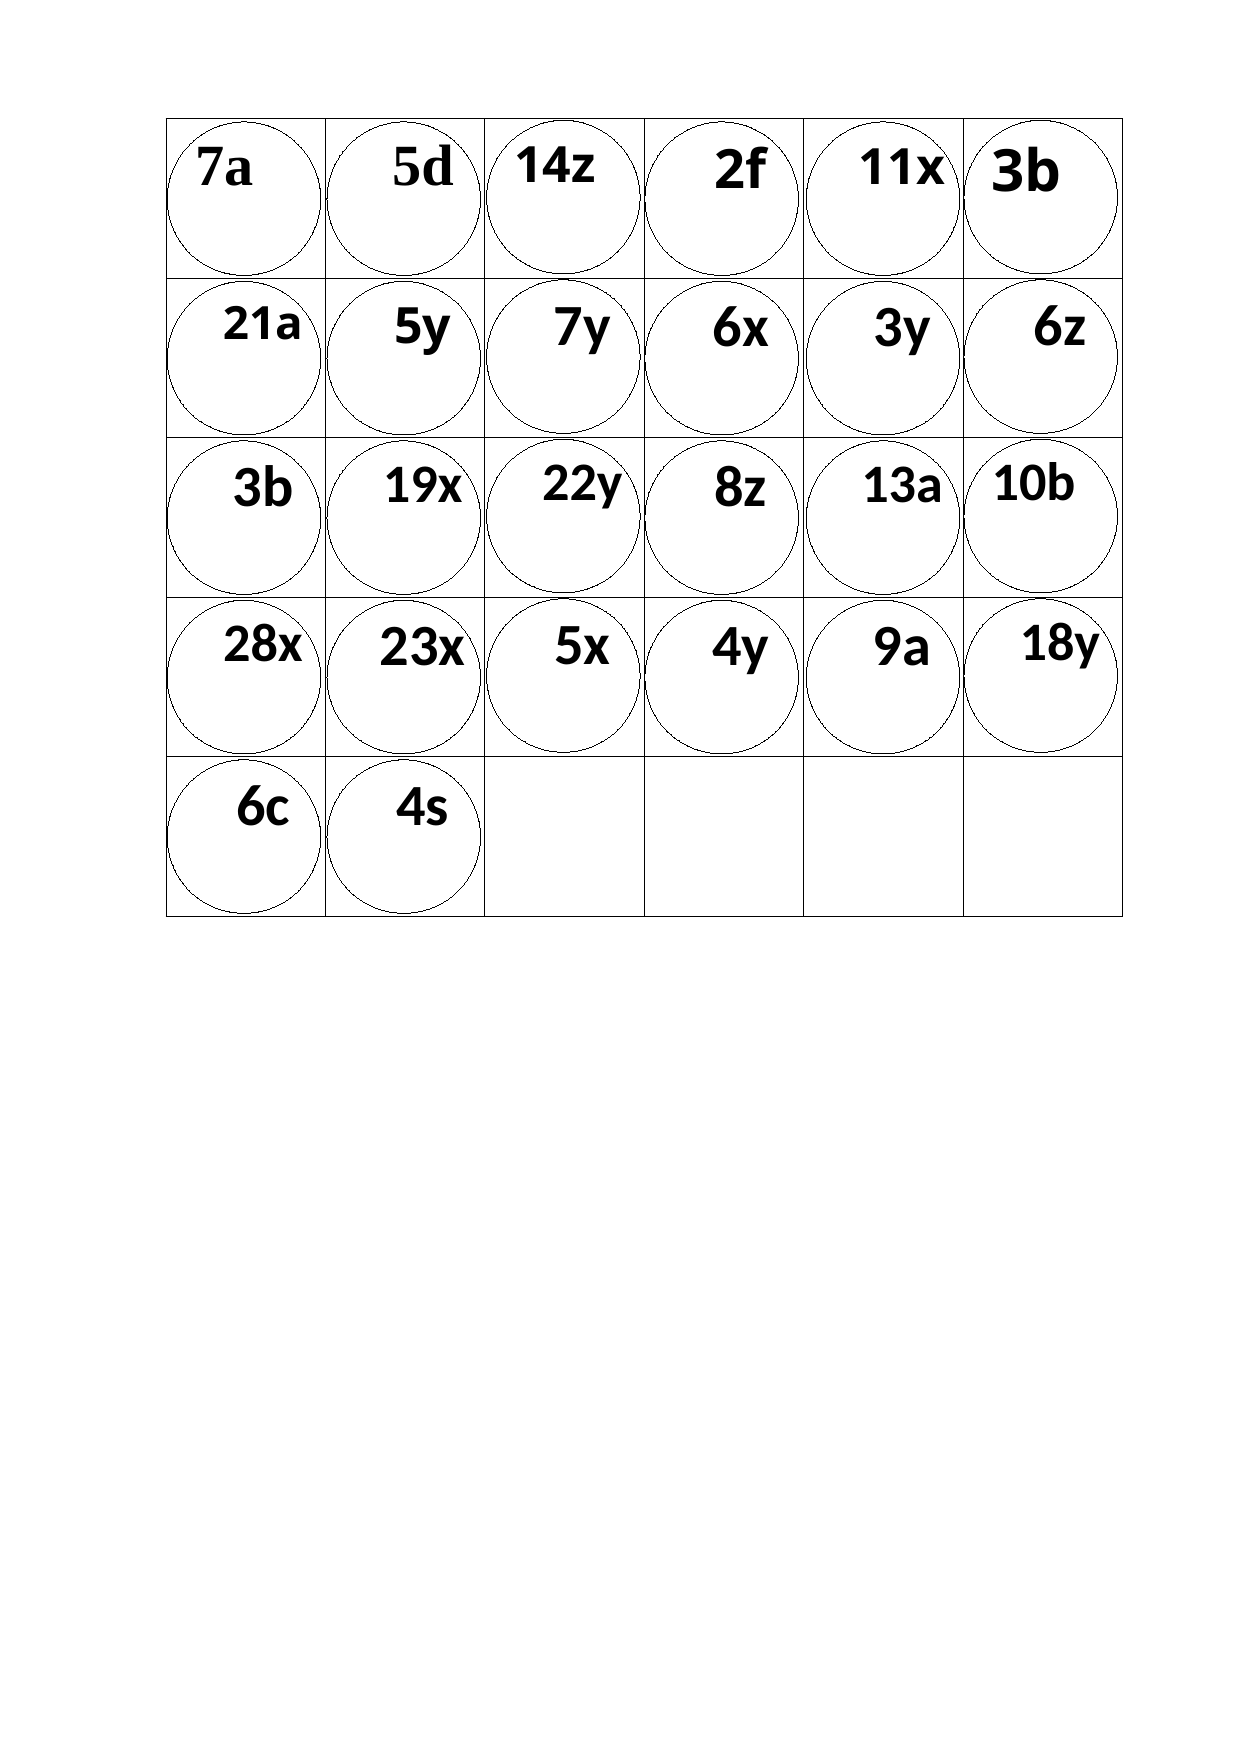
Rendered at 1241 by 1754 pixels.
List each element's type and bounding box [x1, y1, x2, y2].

table_cell [326, 438, 484, 597]
table_header [645, 119, 803, 278]
table_cell [167, 757, 325, 916]
table_cell [804, 438, 963, 597]
table_cell [485, 757, 644, 916]
table_cell [804, 598, 963, 756]
table_cell [645, 438, 803, 597]
table_cell [485, 598, 644, 756]
table_cell [485, 279, 644, 437]
table_cell [964, 438, 1122, 597]
table_header [485, 119, 644, 278]
table_cell [645, 598, 803, 756]
table_cell [326, 279, 484, 437]
table_cell [167, 279, 325, 437]
table_cell [645, 757, 803, 916]
table_cell [964, 598, 1122, 756]
table_header [167, 119, 325, 278]
table_cell [645, 279, 803, 437]
table_cell [485, 438, 644, 597]
table_header [326, 119, 484, 278]
table_header [804, 119, 963, 278]
table_header [964, 119, 1122, 278]
table_cell [326, 598, 484, 756]
table_cell [167, 598, 325, 756]
table_cell [326, 757, 484, 916]
table_cell [804, 757, 963, 916]
table_cell [167, 438, 325, 597]
table_cell [964, 279, 1122, 437]
table_cell [804, 279, 963, 437]
table_cell [964, 757, 1122, 916]
